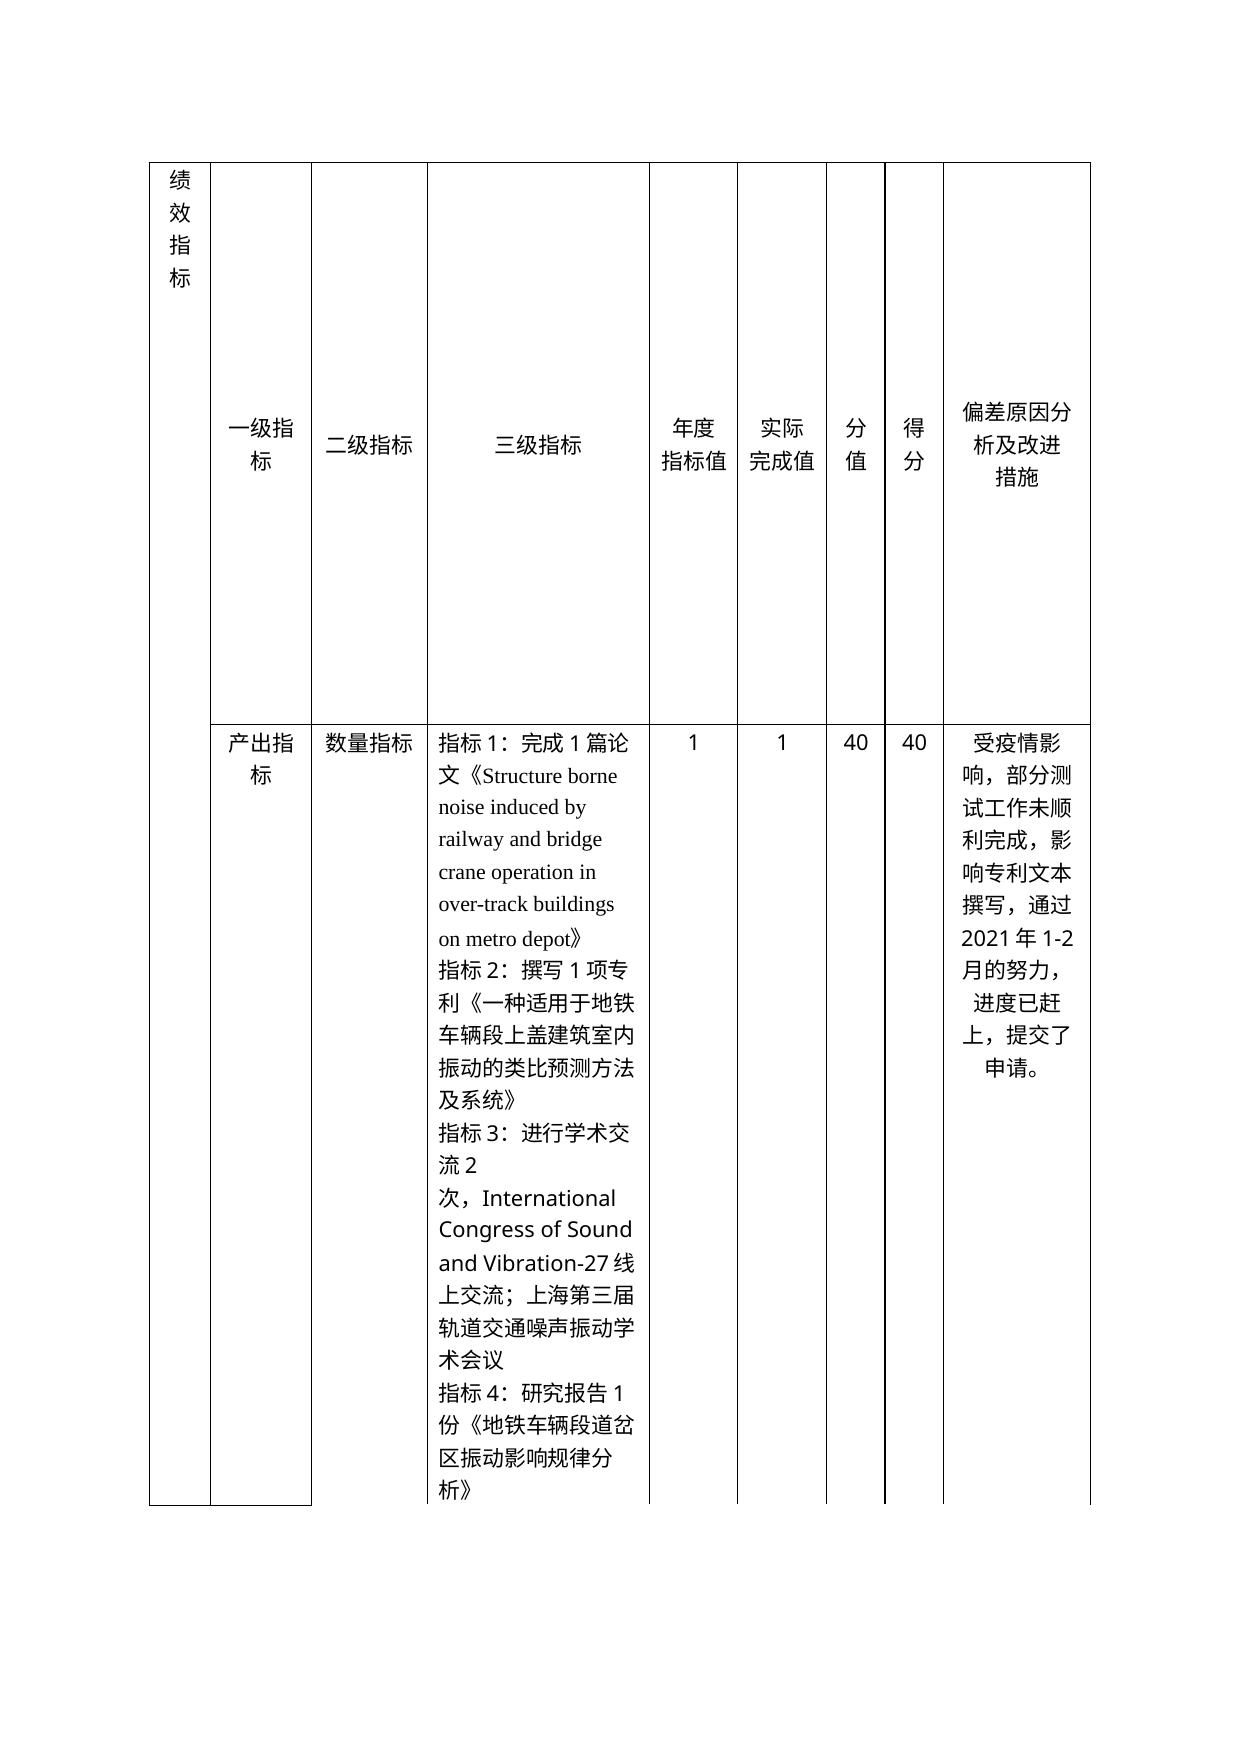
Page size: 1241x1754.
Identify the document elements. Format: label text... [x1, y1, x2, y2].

table_cell 分值 [827, 163, 884, 724]
table_cell 绩 效 指 标 [150, 163, 210, 1505]
table_cell 1 [650, 725, 738, 1505]
table_cell 实际 完成值 [738, 163, 826, 724]
table_cell 受疫情影响，部分测试工作未顺利完成，影响专利文本撰写，通过2021年1-2月的努力，进度已赶上，提交了申请。 [944, 725, 1090, 1505]
table_cell 得分 [886, 163, 943, 724]
table_cell 二级指标 [312, 163, 427, 724]
table_cell 偏差原因分析及改进 措施 [944, 163, 1090, 724]
table_cell 40 [826, 725, 885, 1505]
table_cell 产出指标 [211, 725, 311, 1505]
table_cell 年度 指标值 [650, 163, 737, 724]
table_cell 数量指标 [312, 725, 427, 1505]
table_cell 指标1：完成1篇论文《Structure borne noise induced by railway and bridge crane operation in over-track buildings on metro depot》 指标2：撰写1项专利《一种适用于地铁车辆段上盖建筑室内振动的类比预测方法及系统》 指标3：进行学术交流2次，International Congress of Sound and Vibration-27线上交流；上海第三届轨道交通噪声振动学术会议 指标4：研究报告1份《地铁车辆段道岔区振动影响规律分析》 [427, 725, 649, 1505]
table_cell 40 [885, 725, 944, 1505]
table_cell 一级指标 [211, 163, 311, 724]
table_cell 三级指标 [428, 163, 649, 724]
table_cell 1 [738, 725, 826, 1505]
